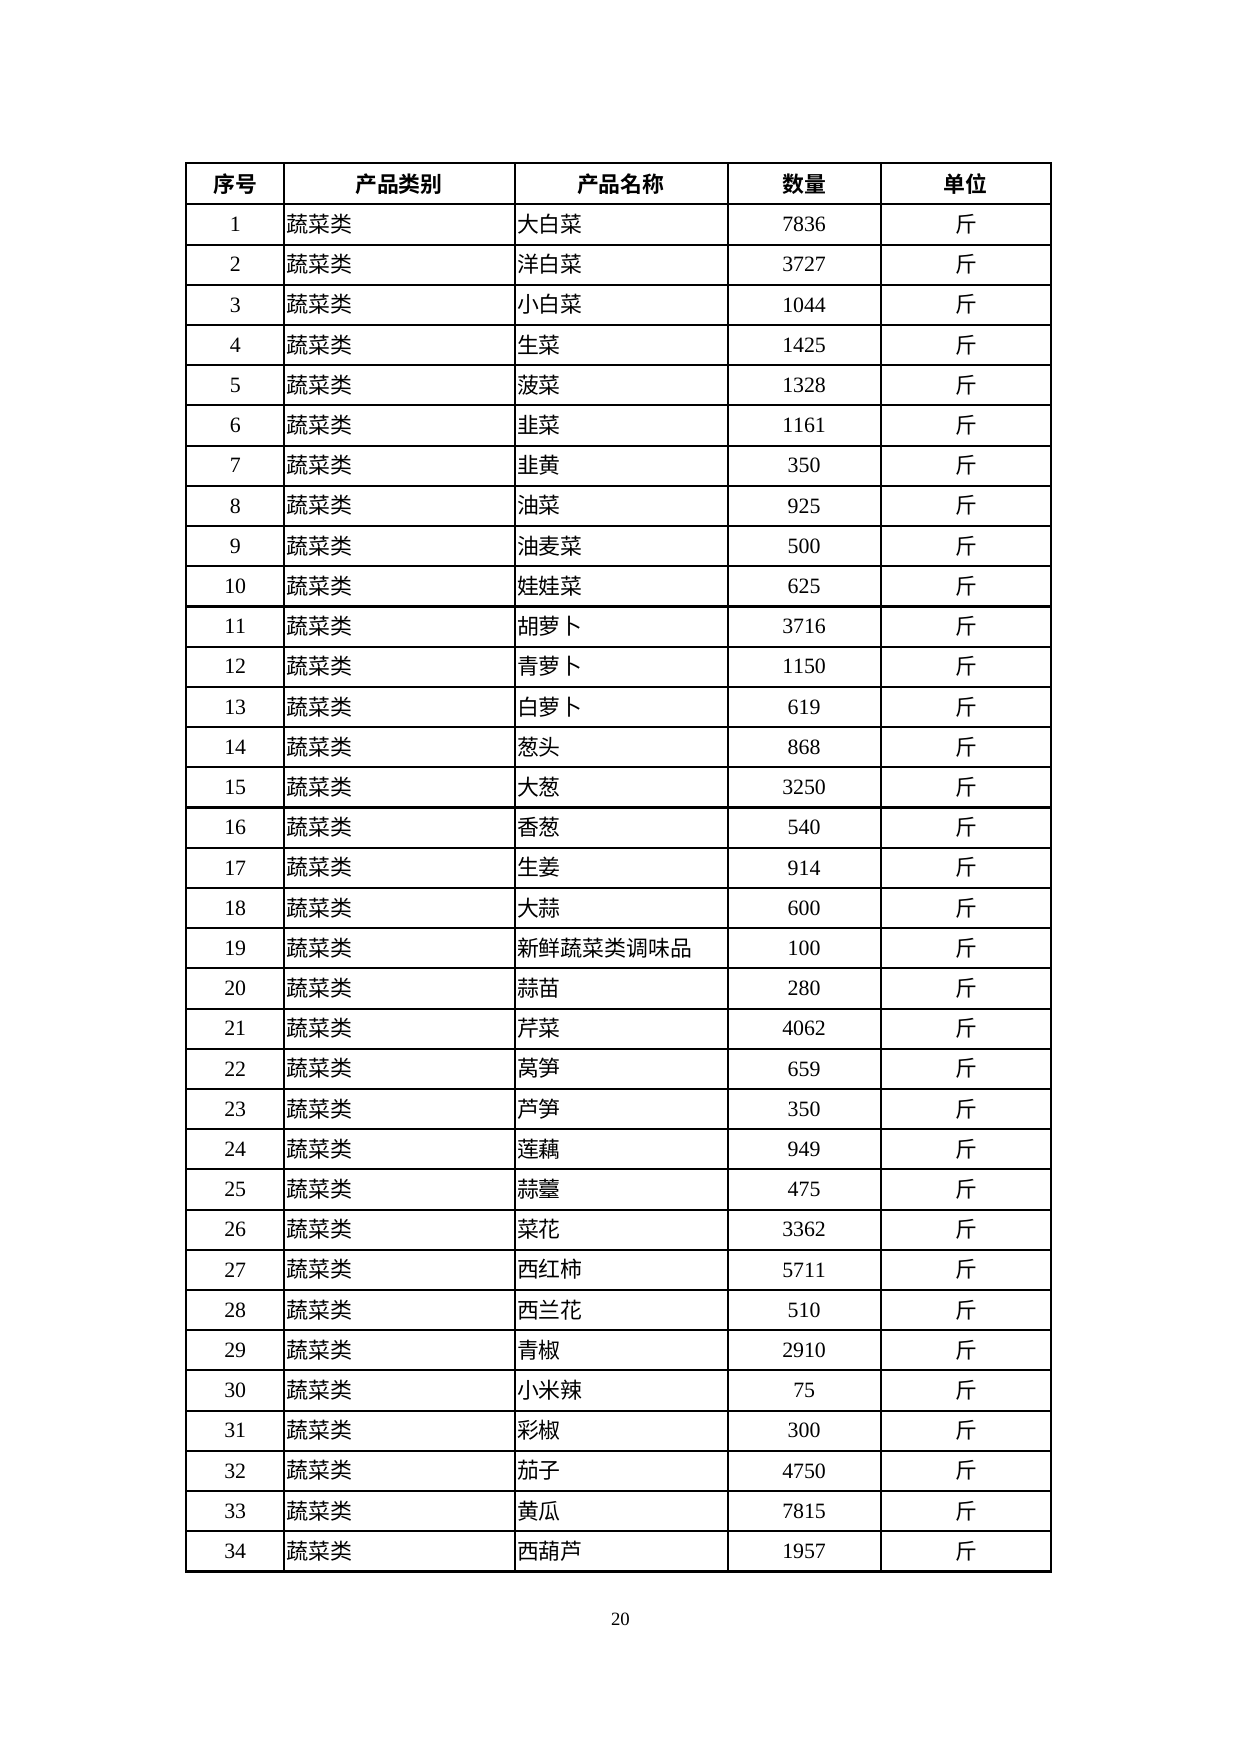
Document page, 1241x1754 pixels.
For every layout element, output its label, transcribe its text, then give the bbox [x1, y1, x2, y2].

table_cell 75 [729, 1371, 880, 1409]
table_cell 3727 [729, 246, 880, 284]
table_cell 斤 [882, 929, 1050, 967]
table_cell 西红柿 [516, 1251, 727, 1289]
table_cell 7836 [729, 205, 880, 243]
table_cell 10 [187, 567, 283, 605]
table_cell 5711 [729, 1251, 880, 1289]
table_cell 925 [729, 487, 880, 525]
table_cell 韭菜 [516, 406, 727, 444]
table_cell 350 [729, 1090, 880, 1128]
table_cell 油菜 [516, 487, 727, 525]
table_cell 1328 [729, 366, 880, 404]
table_cell 斤 [882, 1130, 1050, 1168]
table_cell 3 [187, 286, 283, 324]
table_cell 蔬菜类 [285, 849, 514, 887]
table_cell 9 [187, 527, 283, 565]
table_cell 斤 [882, 487, 1050, 525]
table_cell 黄瓜 [516, 1492, 727, 1530]
table_cell 2910 [729, 1331, 880, 1369]
table_cell 蔬菜类 [285, 1331, 514, 1369]
table_cell 3250 [729, 768, 880, 806]
table_cell 西葫芦 [516, 1532, 727, 1570]
table_cell 4750 [729, 1452, 880, 1490]
table_cell 蔬菜类 [285, 246, 514, 284]
table_cell 蔬菜类 [285, 1211, 514, 1249]
table_cell 斤 [882, 969, 1050, 1007]
table_cell 280 [729, 969, 880, 1007]
table_cell 蔬菜类 [285, 567, 514, 605]
table_cell 蔬菜类 [285, 447, 514, 485]
table_cell 蔬菜类 [285, 929, 514, 967]
table_cell 600 [729, 889, 880, 927]
table_cell 蔬菜类 [285, 969, 514, 1007]
table_header 产品名称 [516, 164, 727, 203]
table_cell 新鲜蔬菜类调味品 [516, 929, 727, 967]
table_cell 白萝卜 [516, 688, 727, 726]
table_cell 蔬菜类 [285, 1291, 514, 1329]
table_cell 蔬菜类 [285, 688, 514, 726]
table_cell 蔬菜类 [285, 1130, 514, 1168]
table_cell 26 [187, 1211, 283, 1249]
table_cell 500 [729, 527, 880, 565]
table_cell 25 [187, 1170, 283, 1208]
table_cell 6 [187, 406, 283, 444]
table_cell 蔬菜类 [285, 1010, 514, 1048]
table_cell 20 [187, 969, 283, 1007]
table_cell 芹菜 [516, 1010, 727, 1048]
table_cell 蔬菜类 [285, 1452, 514, 1490]
table_cell 1425 [729, 326, 880, 364]
table_cell 菠菜 [516, 366, 727, 404]
table_cell 斤 [882, 1090, 1050, 1128]
table_cell 斤 [882, 246, 1050, 284]
table_cell 斤 [882, 286, 1050, 324]
table_cell 33 [187, 1492, 283, 1530]
table_cell 625 [729, 567, 880, 605]
table_cell 914 [729, 849, 880, 887]
table_cell 莴笋 [516, 1050, 727, 1088]
table_cell 100 [729, 929, 880, 967]
table_cell 斤 [882, 326, 1050, 364]
table_cell 莲藕 [516, 1130, 727, 1168]
table_cell 蔬菜类 [285, 809, 514, 847]
table_cell 8 [187, 487, 283, 525]
table_cell 斤 [882, 1452, 1050, 1490]
table_cell 22 [187, 1050, 283, 1088]
table_cell 小白菜 [516, 286, 727, 324]
table_cell 蔬菜类 [285, 1492, 514, 1530]
table_cell 1957 [729, 1532, 880, 1570]
table_cell 娃娃菜 [516, 567, 727, 605]
table_header 产品类别 [285, 164, 514, 203]
table_cell 韭黄 [516, 447, 727, 485]
table_cell 斤 [882, 447, 1050, 485]
table_header 数量 [729, 164, 880, 203]
table_cell 12 [187, 648, 283, 686]
table_cell 青萝卜 [516, 648, 727, 686]
table_cell 斤 [882, 1050, 1050, 1088]
table_cell 16 [187, 809, 283, 847]
table_cell 510 [729, 1291, 880, 1329]
table_cell 斤 [882, 849, 1050, 887]
table_cell 茄子 [516, 1452, 727, 1490]
table_cell 斤 [882, 1412, 1050, 1450]
table_cell 蔬菜类 [285, 1532, 514, 1570]
table_cell 蔬菜类 [285, 487, 514, 525]
table_cell 949 [729, 1130, 880, 1168]
table_cell 胡萝卜 [516, 608, 727, 646]
table_cell 蒜薹 [516, 1170, 727, 1208]
table_cell 斤 [882, 1010, 1050, 1048]
table_cell 蔬菜类 [285, 648, 514, 686]
table_cell 大白菜 [516, 205, 727, 243]
table_cell 斤 [882, 205, 1050, 243]
table_cell 24 [187, 1130, 283, 1168]
table_cell 3362 [729, 1211, 880, 1249]
table_cell 18 [187, 889, 283, 927]
table_cell 475 [729, 1170, 880, 1208]
table_cell 蔬菜类 [285, 1251, 514, 1289]
table_cell 蔬菜类 [285, 205, 514, 243]
table_cell 斤 [882, 1251, 1050, 1289]
table_cell 19 [187, 929, 283, 967]
table_cell 斤 [882, 366, 1050, 404]
table_cell 蔬菜类 [285, 1090, 514, 1128]
table_header 序号 [187, 164, 283, 203]
table_cell 蒜苗 [516, 969, 727, 1007]
table_cell 蔬菜类 [285, 608, 514, 646]
table_cell 蔬菜类 [285, 1412, 514, 1450]
table_cell 斤 [882, 728, 1050, 766]
table_cell 868 [729, 728, 880, 766]
table_cell 27 [187, 1251, 283, 1289]
table_cell 蔬菜类 [285, 728, 514, 766]
table_cell 34 [187, 1532, 283, 1570]
table_cell 斤 [882, 768, 1050, 806]
table_cell 大蒜 [516, 889, 727, 927]
table_cell 蔬菜类 [285, 768, 514, 806]
table_cell 350 [729, 447, 880, 485]
table_cell 斤 [882, 527, 1050, 565]
table_cell 30 [187, 1371, 283, 1409]
table_cell 生菜 [516, 326, 727, 364]
table_cell 葱头 [516, 728, 727, 766]
table_cell 斤 [882, 1371, 1050, 1409]
table_cell 13 [187, 688, 283, 726]
table_cell 蔬菜类 [285, 889, 514, 927]
table_cell 7815 [729, 1492, 880, 1530]
table_cell 斤 [882, 648, 1050, 686]
table_cell 蔬菜类 [285, 1050, 514, 1088]
table_cell 28 [187, 1291, 283, 1329]
table_cell 31 [187, 1412, 283, 1450]
table_cell 21 [187, 1010, 283, 1048]
table_cell 300 [729, 1412, 880, 1450]
table_cell 1150 [729, 648, 880, 686]
table_cell 14 [187, 728, 283, 766]
table_cell 4 [187, 326, 283, 364]
table_cell 11 [187, 608, 283, 646]
table_cell 斤 [882, 809, 1050, 847]
table_cell 小米辣 [516, 1371, 727, 1409]
table_cell 蔬菜类 [285, 366, 514, 404]
table_cell 斤 [882, 889, 1050, 927]
table_cell 29 [187, 1331, 283, 1369]
table_cell 芦笋 [516, 1090, 727, 1128]
table_cell 5 [187, 366, 283, 404]
table_cell 香葱 [516, 809, 727, 847]
table_cell 西兰花 [516, 1291, 727, 1329]
table_cell 斤 [882, 1291, 1050, 1329]
table_cell 17 [187, 849, 283, 887]
table_cell 540 [729, 809, 880, 847]
table_cell 蔬菜类 [285, 1371, 514, 1409]
table_cell 32 [187, 1452, 283, 1490]
table_cell 23 [187, 1090, 283, 1128]
table_cell 蔬菜类 [285, 406, 514, 444]
table_cell 蔬菜类 [285, 527, 514, 565]
table_cell 4062 [729, 1010, 880, 1048]
table_cell 斤 [882, 608, 1050, 646]
table_cell 斤 [882, 567, 1050, 605]
table_cell 生姜 [516, 849, 727, 887]
table_cell 斤 [882, 688, 1050, 726]
table_cell 斤 [882, 1211, 1050, 1249]
table_cell 2 [187, 246, 283, 284]
table_cell 7 [187, 447, 283, 485]
table_cell 蔬菜类 [285, 1170, 514, 1208]
table_cell 蔬菜类 [285, 286, 514, 324]
table_cell 斤 [882, 1170, 1050, 1208]
table_cell 青椒 [516, 1331, 727, 1369]
table_cell 油麦菜 [516, 527, 727, 565]
table_cell 彩椒 [516, 1412, 727, 1450]
table_cell 斤 [882, 406, 1050, 444]
table_cell 斤 [882, 1492, 1050, 1530]
table_cell 15 [187, 768, 283, 806]
table_cell 1 [187, 205, 283, 243]
table_cell 619 [729, 688, 880, 726]
table_cell 大葱 [516, 768, 727, 806]
table_cell 3716 [729, 608, 880, 646]
table_cell 洋白菜 [516, 246, 727, 284]
table_cell 1161 [729, 406, 880, 444]
table_header 单位 [882, 164, 1050, 203]
table_cell 蔬菜类 [285, 326, 514, 364]
table_cell 1044 [729, 286, 880, 324]
table_cell 菜花 [516, 1211, 727, 1249]
table_cell 斤 [882, 1331, 1050, 1369]
table_cell 斤 [882, 1532, 1050, 1570]
table_cell 659 [729, 1050, 880, 1088]
